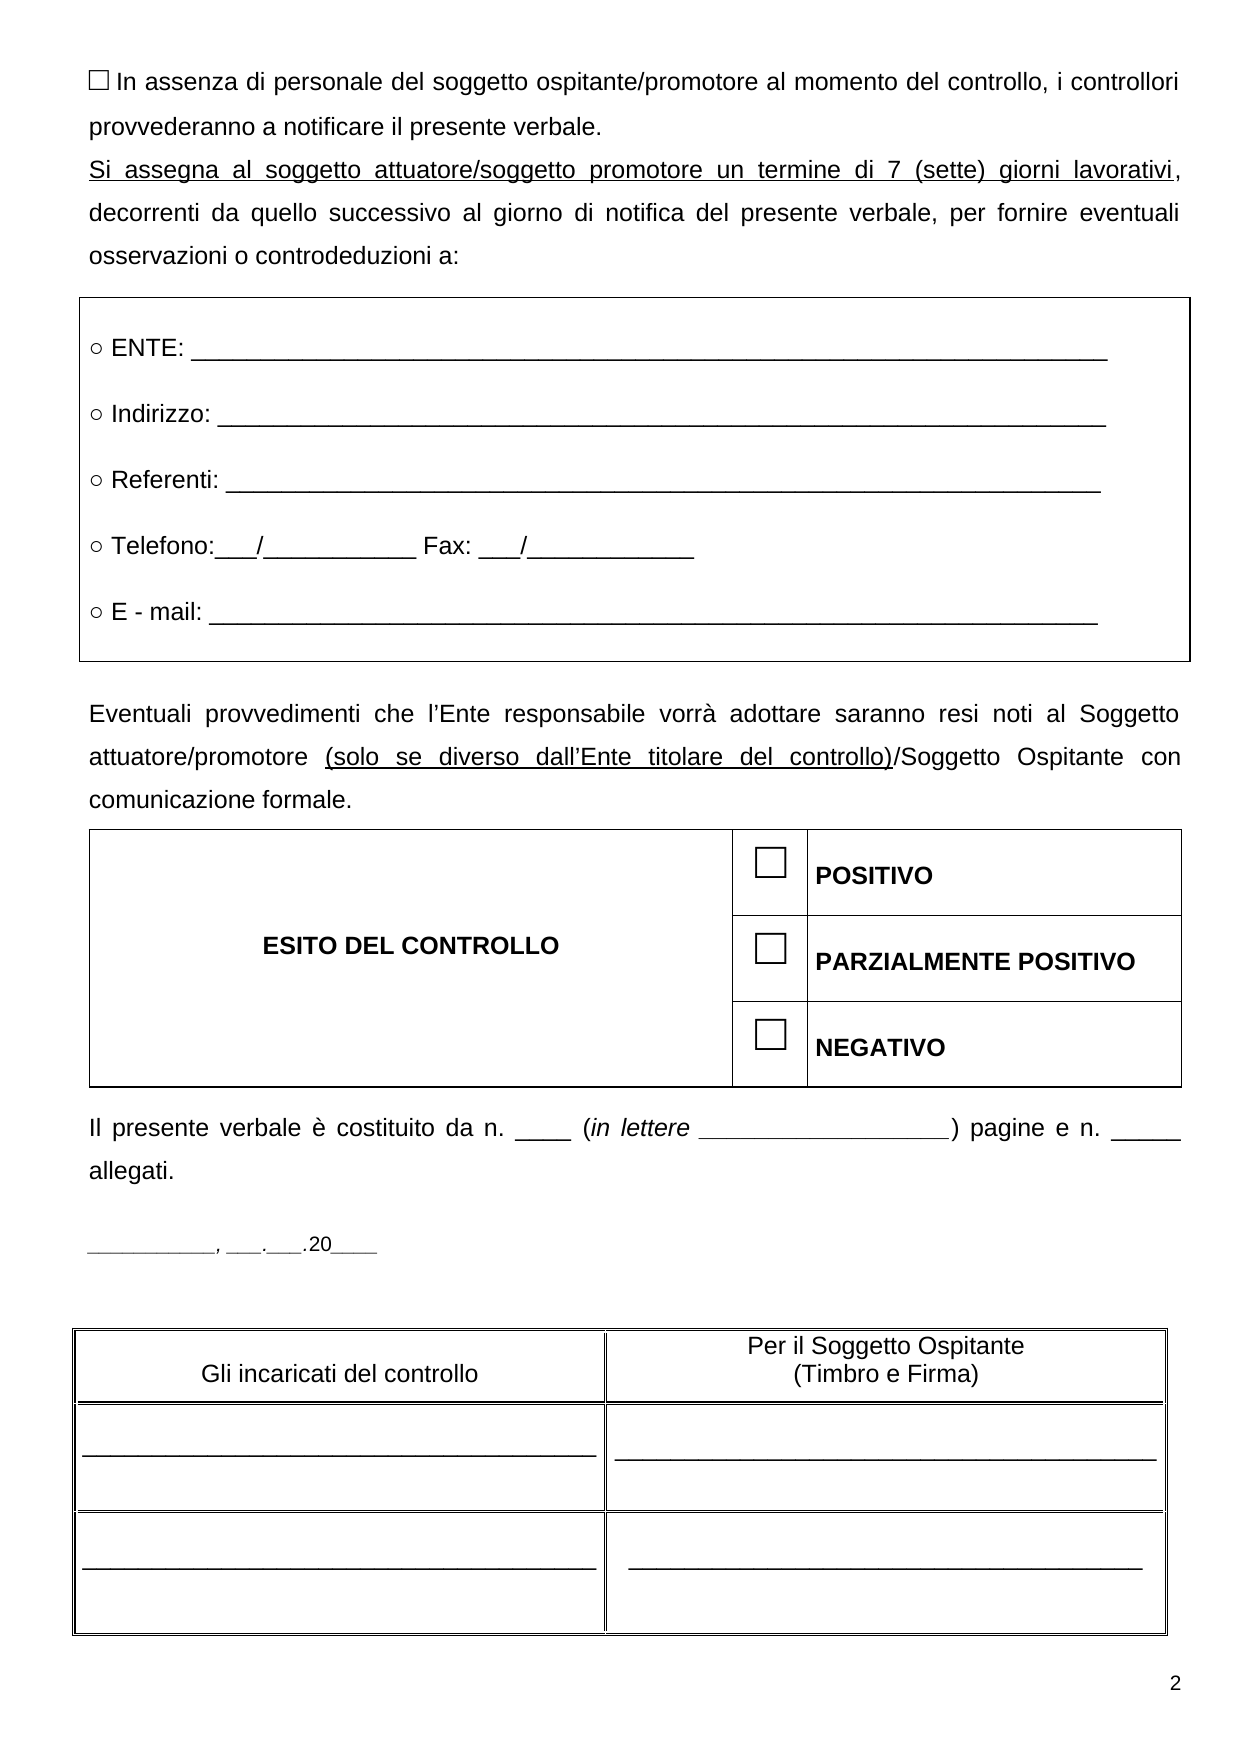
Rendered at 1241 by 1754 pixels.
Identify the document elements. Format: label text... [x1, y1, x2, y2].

table_cell NEGATIVO [808, 1002, 1181, 1086]
text ○ E - mail: ________________________________________________________________ [80, 594, 1189, 626]
text Il presente verbale è costituito da n. ____ (in lettere __________________) pagine e n. _____ allegati. [89, 1112, 1181, 1184]
text ○ Telefono:___/___________ Fax: ___/____________ [80, 528, 1189, 560]
table_header ESITO DEL CONTROLLO [90, 830, 732, 1086]
list □ In assenza di personale del soggetto ospitante/promotore al momento del controllo, i controllori provvederanno a notificare il presente verbale. [89, 59, 1181, 141]
table_header Gli incaricati del controllo [76, 1329, 606, 1401]
text ○ ENTE: __________________________________________________________________ [80, 330, 1189, 362]
table_header POSITIVO [808, 830, 1181, 914]
table_cell □ [733, 1002, 807, 1086]
table_header □ [733, 830, 807, 914]
table_cell _______________________________________ [607, 1401, 1165, 1510]
table_cell _____________________________________ [76, 1401, 604, 1510]
table_cell PARZIALMENTE POSITIVO [808, 916, 1181, 1001]
text ○ Indirizzo: ________________________________________________________________ [80, 396, 1189, 428]
text ○ Referenti: _______________________________________________________________ [80, 462, 1189, 494]
text Eventuali provvedimenti che l’Ente responsabile vorrà adottare saranno resi noti al Soggetto attuatore/promotore (solo se diverso dall’Ente titolare del controllo)/Soggetto Ospitante con comunicazione formale. [89, 699, 1181, 814]
text ___________, ___.___.20____ [89, 1232, 1181, 1256]
table_header Per il Soggetto Ospitante (Timbro e Firma) [606, 1331, 1165, 1401]
table_cell _____________________________________ [606, 1510, 1167, 1633]
list Si assegna al soggetto attuatore/soggetto promotore un termine di 7 (sette) giorni lavorativi, decorrenti da quello successivo al giorno di notifica del presente verbale, per fornire eventuali osservazioni o controdeduzioni a: [89, 155, 1181, 270]
table_cell _____________________________________ [74, 1510, 606, 1633]
table_cell □ [733, 916, 807, 1001]
